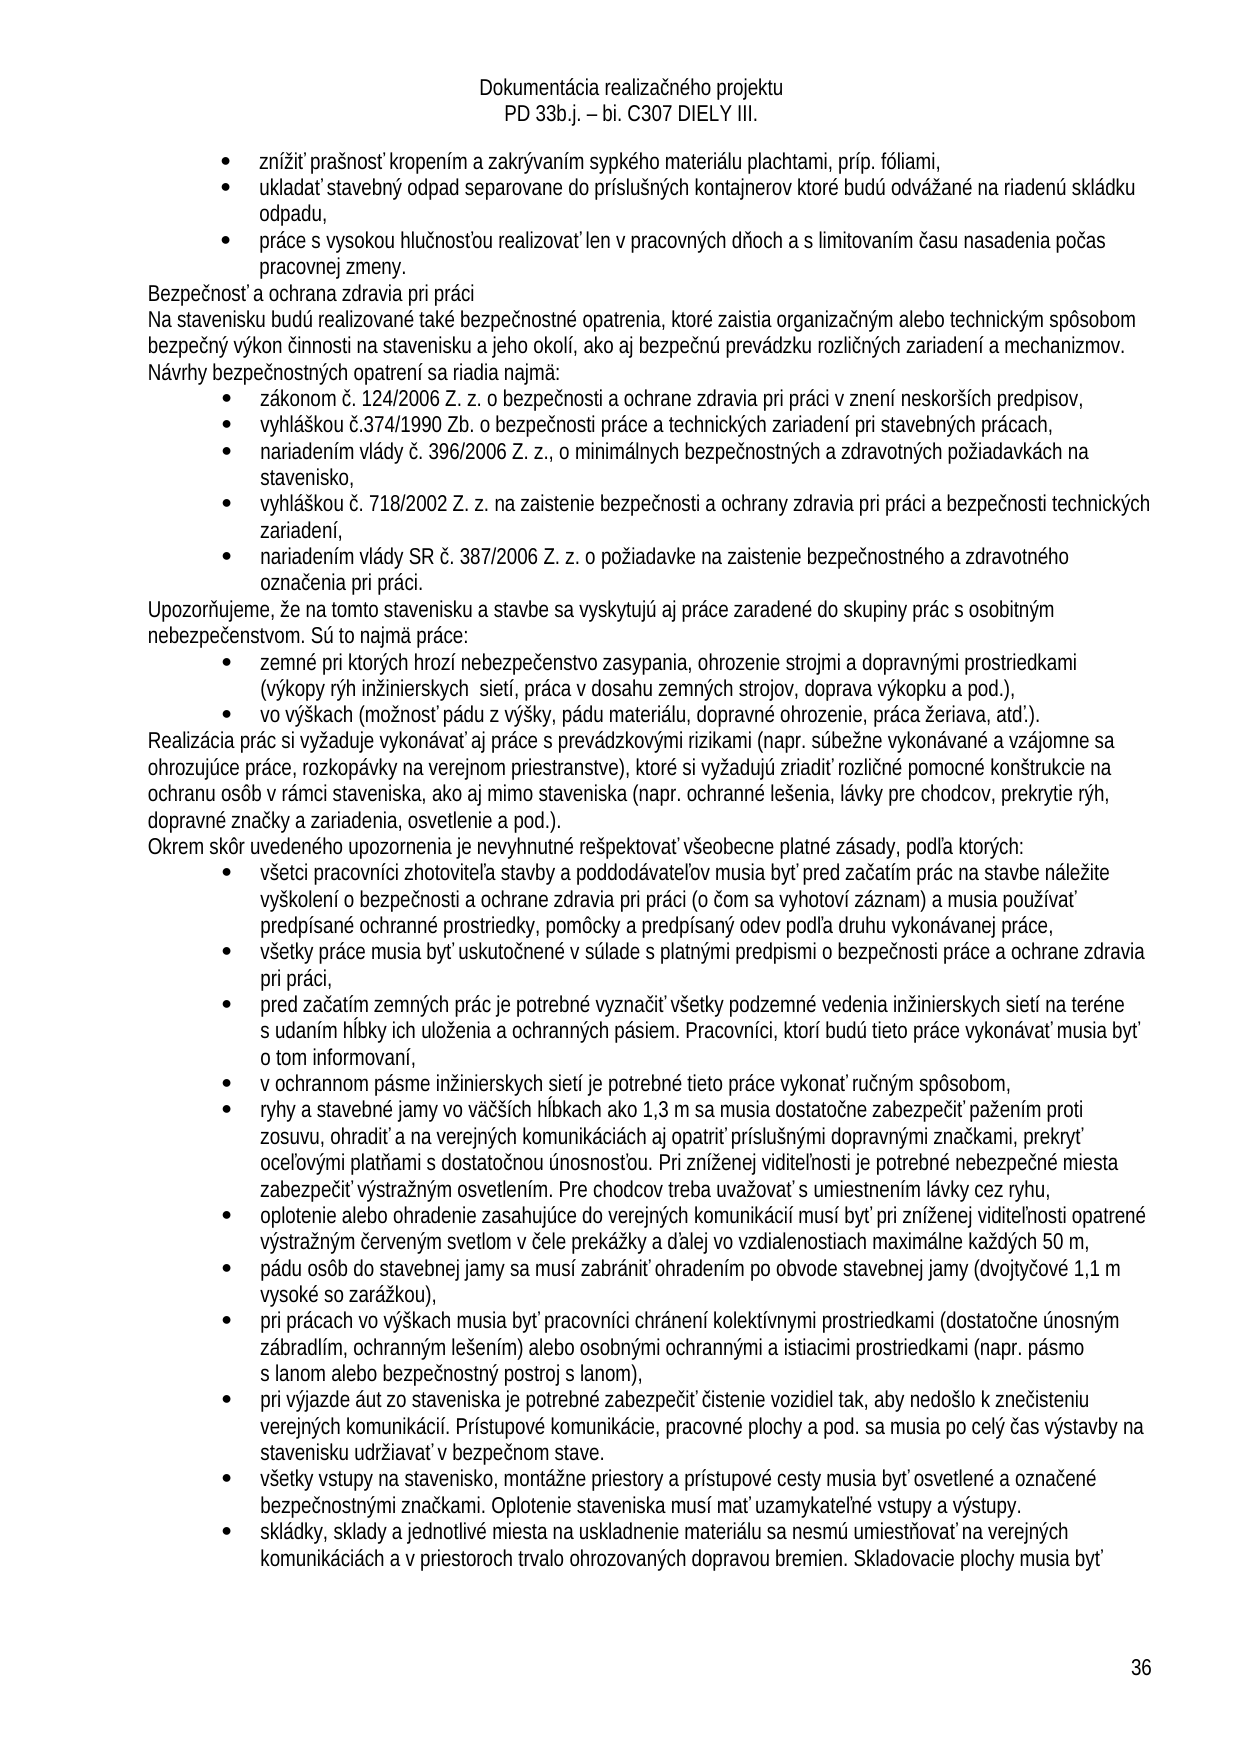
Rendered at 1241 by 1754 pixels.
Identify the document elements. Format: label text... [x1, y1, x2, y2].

list nariadením vlády SR č. 387/2006 Z. z. o požiadavke na zaistenie bezpečnostného a zdravotného označenia pri práci. [223, 543, 1152, 596]
list pri výjazde áut zo staveniska je potrebné zabezpečiť čistenie vozidiel tak, aby nedošlo k znečisteniu verejných komunikácií. Prístupové komunikácie, pracovné plochy a pod. sa musia po celý čas výstavby na stavenisku udržiavať v bezpečnom stave. [223, 1386, 1152, 1465]
list oplotenie alebo ohradenie zasahujúce do verejných komunikácií musí byť pri zníženej viditeľnosti opatrené výstražným červeným svetlom v čele prekážky a ďalej vo vzdialenostiach maximálne každých , [223, 1202, 1152, 1254]
list zemné pri ktorých hrozí nebezpečenstvo zasypania, ohrozenie strojmi a dopravnými prostriedkami (výkopy rýh inžinierskych sietí, práca v dosahu zemných strojov, doprava výkopku a pod.), [223, 648, 1152, 701]
text Bezpečnosť a ochrana zdravia pri práci [148, 279, 1152, 306]
list ukladať stavebný odpad separovane do príslušných kontajnerov ktoré budú odvážané na riadenú skládku odpadu, [222, 174, 1152, 227]
text Realizácia prác si vyžaduje vykonávať aj práce s prevádzkovými rizikami (napr. súbežne vykonávané a vzájomne sa ohrozujúce práce, rozkopávky na verejnom priestranstve), ktoré si vyžadujú zriadiť rozličné pomocné konštrukcie na ochranu osôb v rámci staveniska, ako aj mimo staveniska (napr. ochranné lešenia, lávky pre chodcov, prekrytie rýh, dopravné značky a zariadenia, osvetlenie a pod.). [148, 727, 1152, 833]
list pred začatím zemných prác je potrebné vyznačiť všetky podzemné vedenia inžinierskych sietí na teréne s udaním hĺbky ich uloženia a ochranných pásiem. Pracovníci, ktorí budú tieto práce vykonávať musia byť o tom informovaní, [223, 991, 1152, 1070]
list vyhláškou č.374/1990 Zb. o bezpečnosti práce a technických zariadení pri stavebných prácach, [223, 411, 1152, 438]
list práce s vysokou hlučnosťou realizovať len v pracovných dňoch a s limitovaním času nasadenia počas pracovnej zmeny. [222, 227, 1152, 279]
list všetky vstupy na stavenisko, montážne priestory a prístupové cesty musia byť osvetlené a označené bezpečnostnými značkami. Oplotenie staveniska musí mať uzamykateľné vstupy a výstupy. [223, 1465, 1152, 1518]
list všetci pracovníci zhotoviteľa stavby a poddodávateľov musia byť pred začatím prác na stavbe náležite vyškolení o bezpečnosti a ochrane zdravia pri práci (o čom sa vyhotoví záznam) a musia používať predpísané ochranné prostriedky, pomôcky a predpísaný odev podľa druhu vykonávanej práce, [223, 859, 1152, 938]
list pri prácach vo výškach musia byť pracovníci chránení kolektívnymi prostriedkami (dostatočne únosným zábradlím, ochranným lešením) alebo osobnými ochrannými a istiacimi prostriedkami (napr. pásmo s lanom alebo bezpečnostný postroj s lanom), [223, 1307, 1152, 1386]
text Upozorňujeme, že na tomto stavenisku a stavbe sa vyskytujú aj práce zaradené do skupiny prác s osobitným nebezpečenstvom. Sú to najmä práce: [148, 596, 1152, 648]
list ryhy a stavebné jamy vo väčších hĺbkach ako sa musia dostatočne zabezpečiť pažením proti zosuvu, ohradiť a na verejných komunikáciách aj opatriť príslušnými dopravnými značkami, prekryť oceľovými platňami s dostatočnou únosnosťou. Pri zníženej viditeľnosti je potrebné nebezpečné miesta zabezpečiť výstražným osvetlením. Pre chodcov treba uvažovať s umiestnením lávky cez ryhu, [223, 1096, 1152, 1202]
list znížiť prašnosť kropením a zakrývaním sypkého materiálu plachtami, príp. fóliami, [222, 148, 1152, 174]
list v ochrannom pásme inžinierskych sietí je potrebné tieto práce vykonať ručným spôsobom, [223, 1070, 1152, 1096]
list nariadením vlády č. 396/2006 Z. z., o minimálnych bezpečnostných a zdravotných požiadavkách na stavenisko, [223, 438, 1152, 490]
text Okrem skôr uvedeného upozornenia je nevyhnutné rešpektovať všeobecne platné zásady, podľa ktorých: [148, 833, 1152, 859]
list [223, 1518, 1152, 1571]
list zákonom č. 124/2006 Z. z. o bezpečnosti a ochrane zdravia pri práci v znení neskorších predpisov, [223, 385, 1152, 411]
list vo výškach (možnosť pádu z výšky, pádu materiálu, dopravné ohrozenie, práca žeriava, atď.). [223, 701, 1152, 727]
list pádu osôb do stavebnej jamy sa musí zabrániť ohradením po obvode stavebnej jamy (dvojtyčové vysoké so zarážkou), [223, 1254, 1152, 1307]
list vyhláškou č. 718/2002 Z. z. na zaistenie bezpečnosti a ochrany zdravia pri práci a bezpečnosti technických zariadení, [223, 490, 1152, 543]
list všetky práce musia byť uskutočnené v súlade s platnými predpismi o bezpečnosti práce a ochrane zdravia pri práci, [223, 938, 1152, 991]
text Na stavenisku budú realizované také bezpečnostné opatrenia, ktoré zaistia organizačným alebo technickým spôsobom bezpečný výkon činnosti na stavenisku a jeho okolí, ako aj bezpečnú prevádzku rozličných zariadení a mechanizmov. Návrhy bezpečnostných opatrení sa riadia najmä: [148, 306, 1152, 385]
